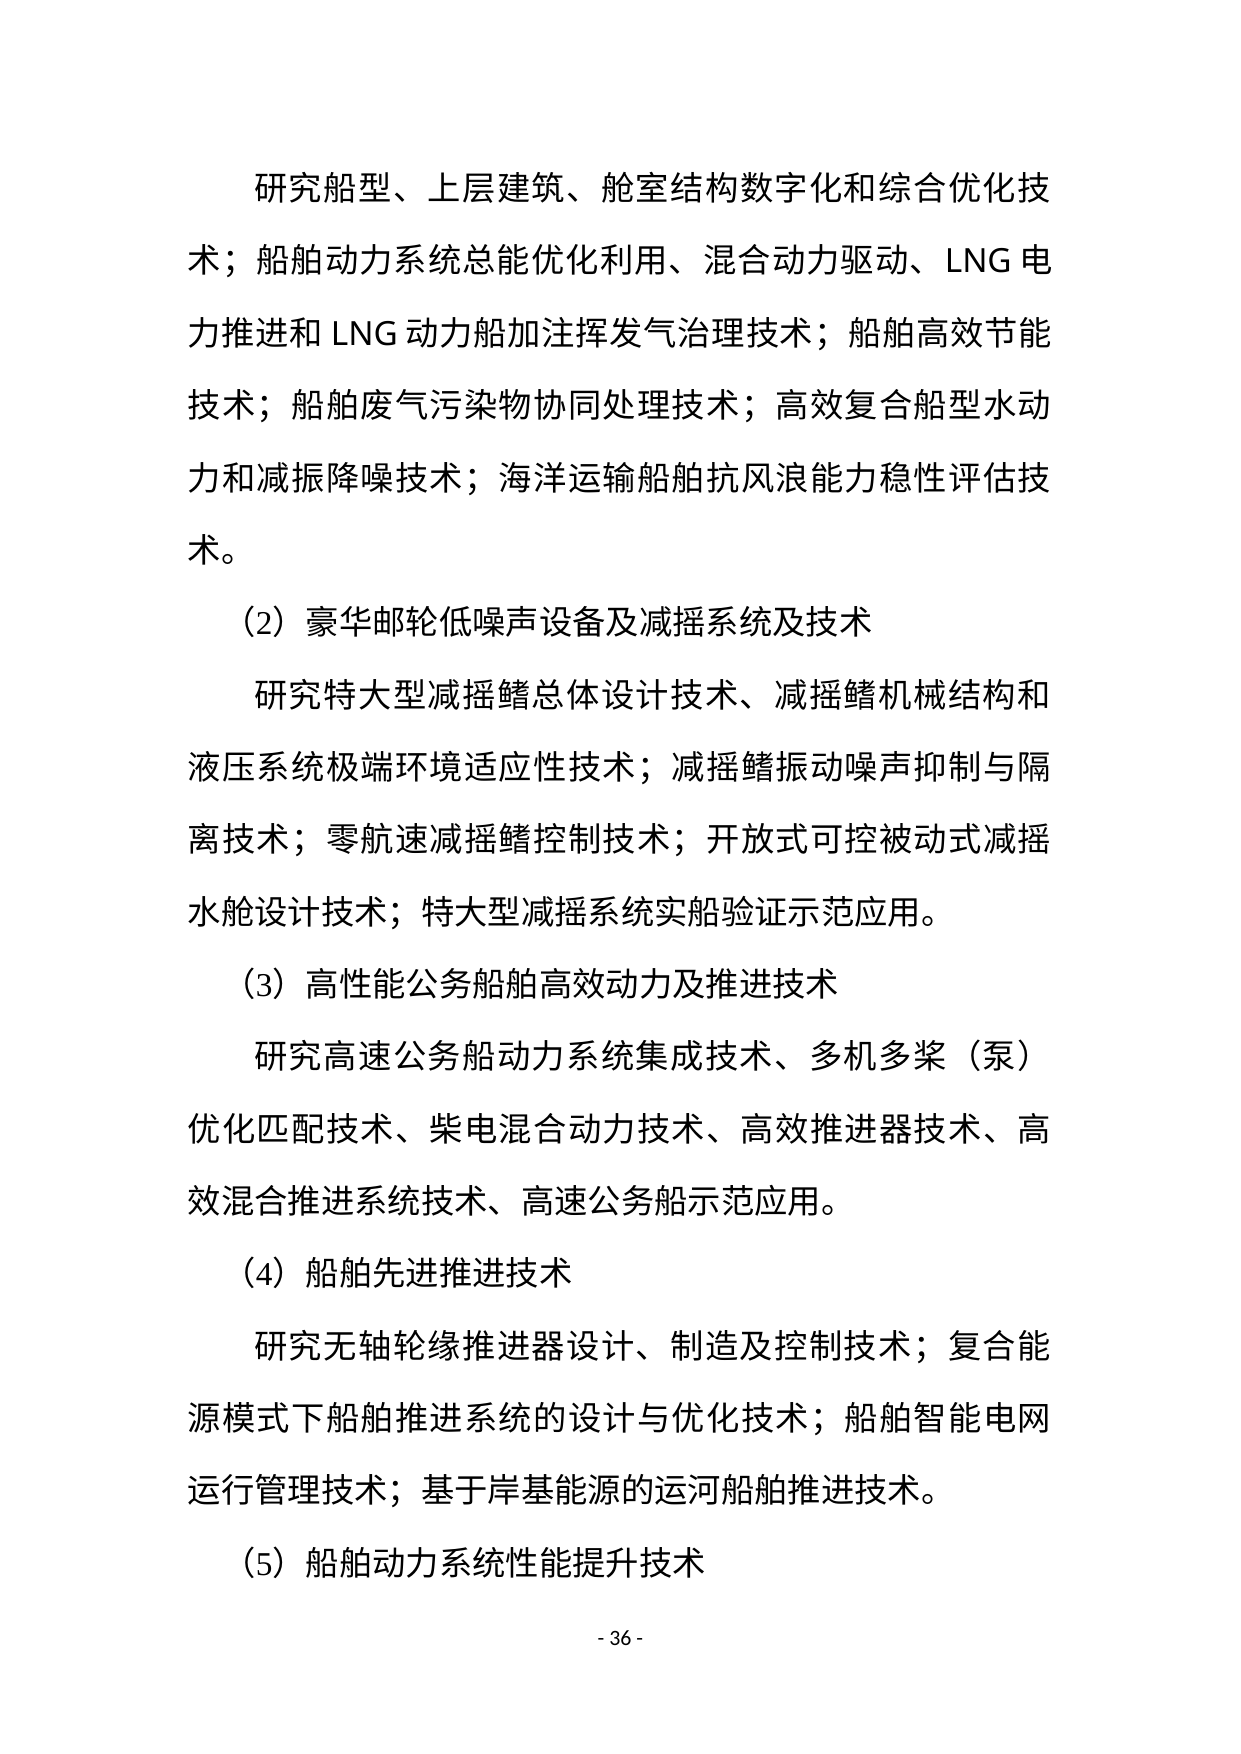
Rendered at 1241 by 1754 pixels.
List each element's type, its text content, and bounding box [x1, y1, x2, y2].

text （4）船舶先进推进技术 [187, 1247, 1053, 1295]
text 研究高速公务船动力系统集成技术、多机多桨（泵）优化匹配技术、柴电混合动力技术、高效推进器技术、高效混合推进系统技术、高速公务船示范应用。 [187, 1030, 1053, 1223]
text 研究船型、上层建筑、舱室结构数字化和综合优化技术；船舶动力系统总能优化利用、混合动力驱动、LNG电力推进和LNG动力船加注挥发气治理技术；船舶高效节能技术；船舶废气污染物协同处理技术；高效复合船型水动力和减振降噪技术；海洋运输船舶抗风浪能力稳性评估技术。 [187, 162, 1053, 572]
text （2）豪华邮轮低噪声设备及减摇系统及技术 [187, 596, 1053, 644]
text （3）高性能公务船舶高效动力及推进技术 [187, 958, 1053, 1006]
text 研究特大型减摇鳍总体设计技术、减摇鳍机械结构和液压系统极端环境适应性技术；减摇鳍振动噪声抑制与隔离技术；零航速减摇鳍控制技术；开放式可控被动式减摇水舱设计技术；特大型减摇系统实船验证示范应用。 [187, 668, 1053, 934]
text （5）船舶动力系统性能提升技术 [187, 1536, 1053, 1584]
text 研究无轴轮缘推进器设计、制造及控制技术；复合能源模式下船舶推进系统的设计与优化技术；船舶智能电网运行管理技术；基于岸基能源的运河船舶推进技术。 [187, 1319, 1053, 1512]
